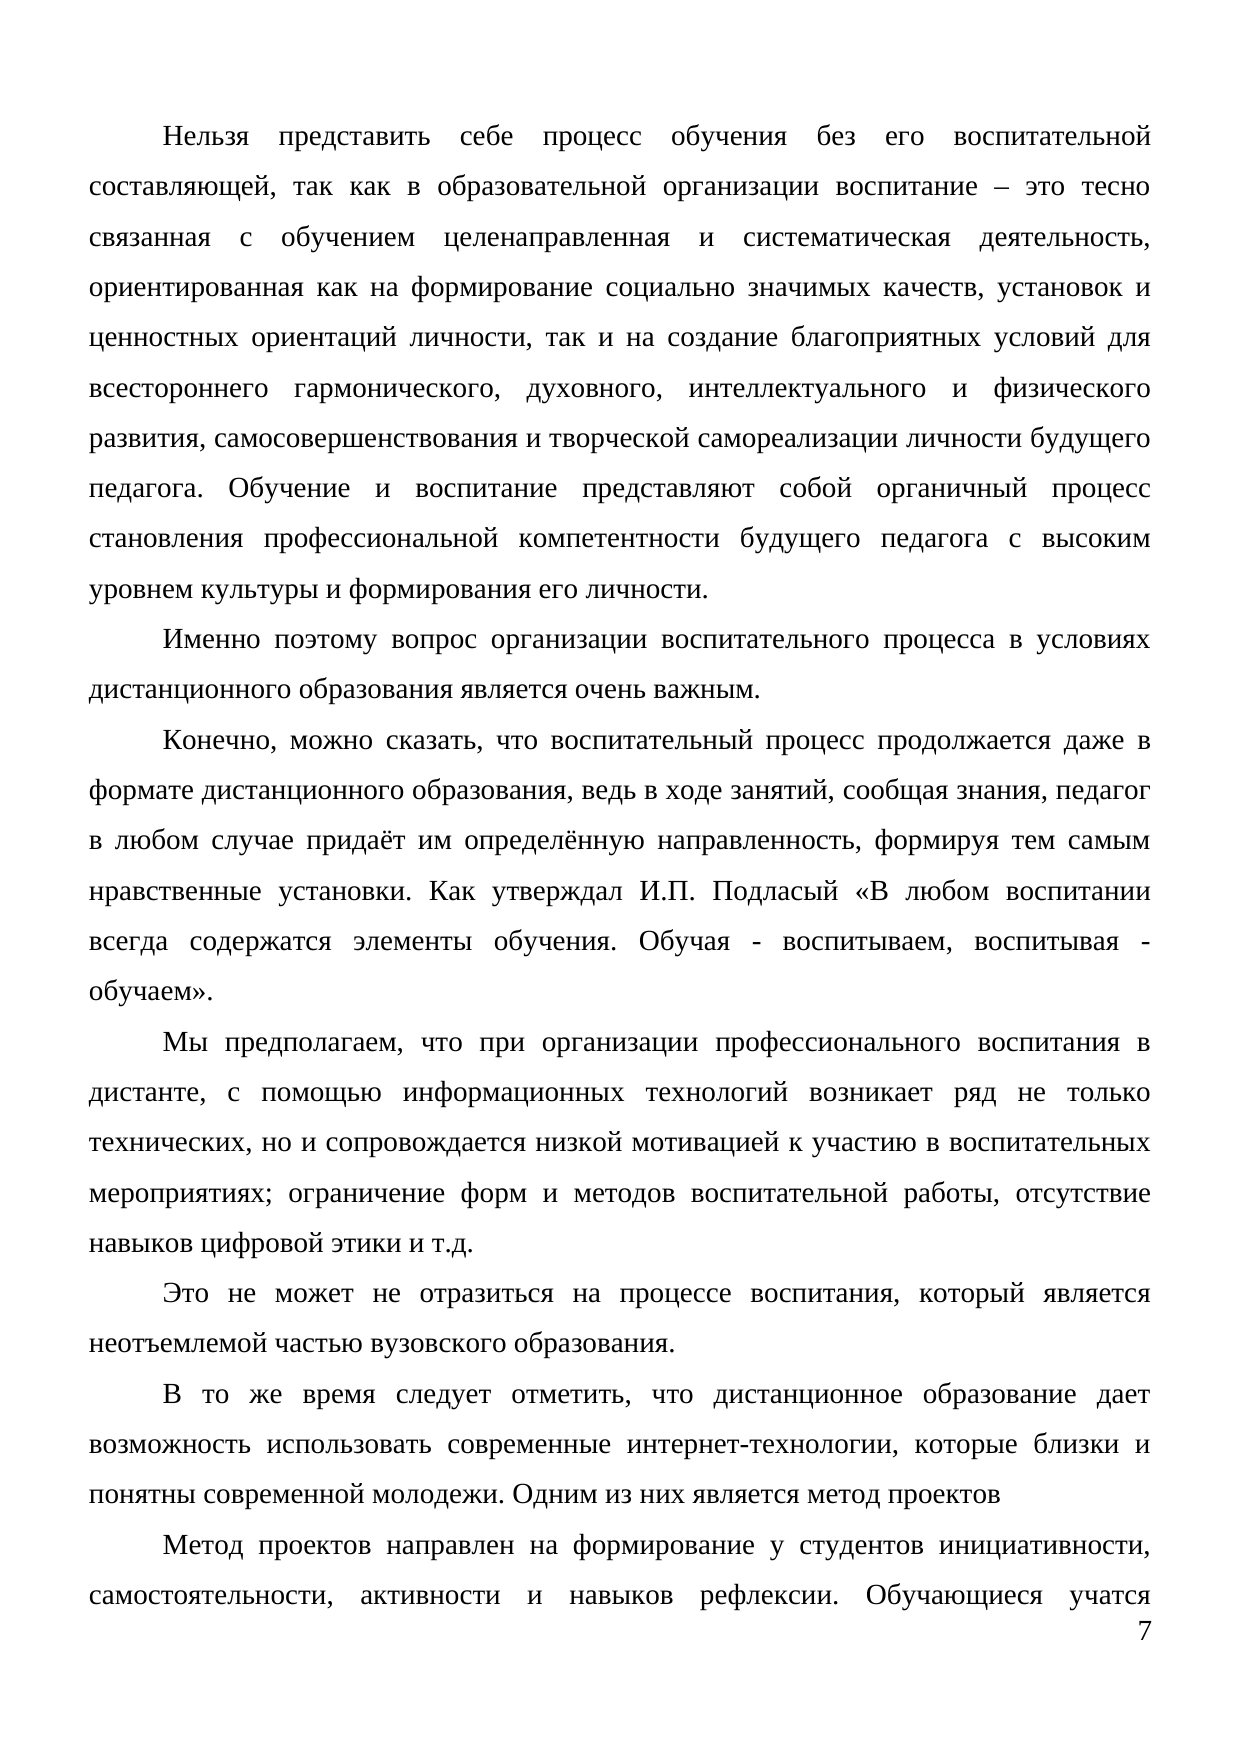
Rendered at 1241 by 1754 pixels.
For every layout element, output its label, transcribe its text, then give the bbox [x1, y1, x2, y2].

text Мы предполагаем, что при организации профессионального воспитания в дистанте, с помощью информационных технологий возникает ряд не только технических, но и сопровождается низкой мотивацией к участию в воспитательных мероприятиях; ограничение форм и методов воспитательной работы, отсутствие навыков цифровой этики и т.д. [89, 1024, 1152, 1258]
text Это не может не отразиться на процессе воспитания, который является неотъемлемой частью вузовского образования. [89, 1275, 1152, 1359]
text Нельзя представить себе процесс обучения без его воспитательной составляющей, так как в образовательной организации воспитание – это тесно связанная с обучением целенаправленная и систематическая деятельность, ориентированная как на формирование социально значимых качеств, установок и ценностных ориентаций личности, так и на создание благоприятных условий для всестороннего гармонического, духовного, интеллектуального и физического развития, самосовершенствования и творческой самореализации личности будущего педагога. Обучение и воспитание представляют собой органичный процесс становления профессиональной компетентности будущего педагога с высоким уровнем культуры и формирования его личности. [89, 118, 1152, 604]
text В то же время следует отметить, что дистанционное образование дает возможность использовать современные интернет-технологии, которые близки и понятны современной молодежи. Одним из них является метод проектов [89, 1376, 1152, 1510]
text Именно поэтому вопрос организации воспитательного процесса в условиях дистанционного образования является очень важным. [89, 621, 1152, 705]
text Конечно, можно сказать, что воспитательный процесс продолжается даже в формате дистанционного образования, ведь в ходе занятий, сообщая знания, педагог в любом случае придаёт им определённую направленность, формируя тем самым нравственные установки. Как утверждал И.П. Подласый «В любом воспитании всегда содержатся элементы обучения. Обучая - воспитываем, воспитывая - обучаем». [89, 722, 1152, 1007]
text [89, 1527, 1152, 1611]
